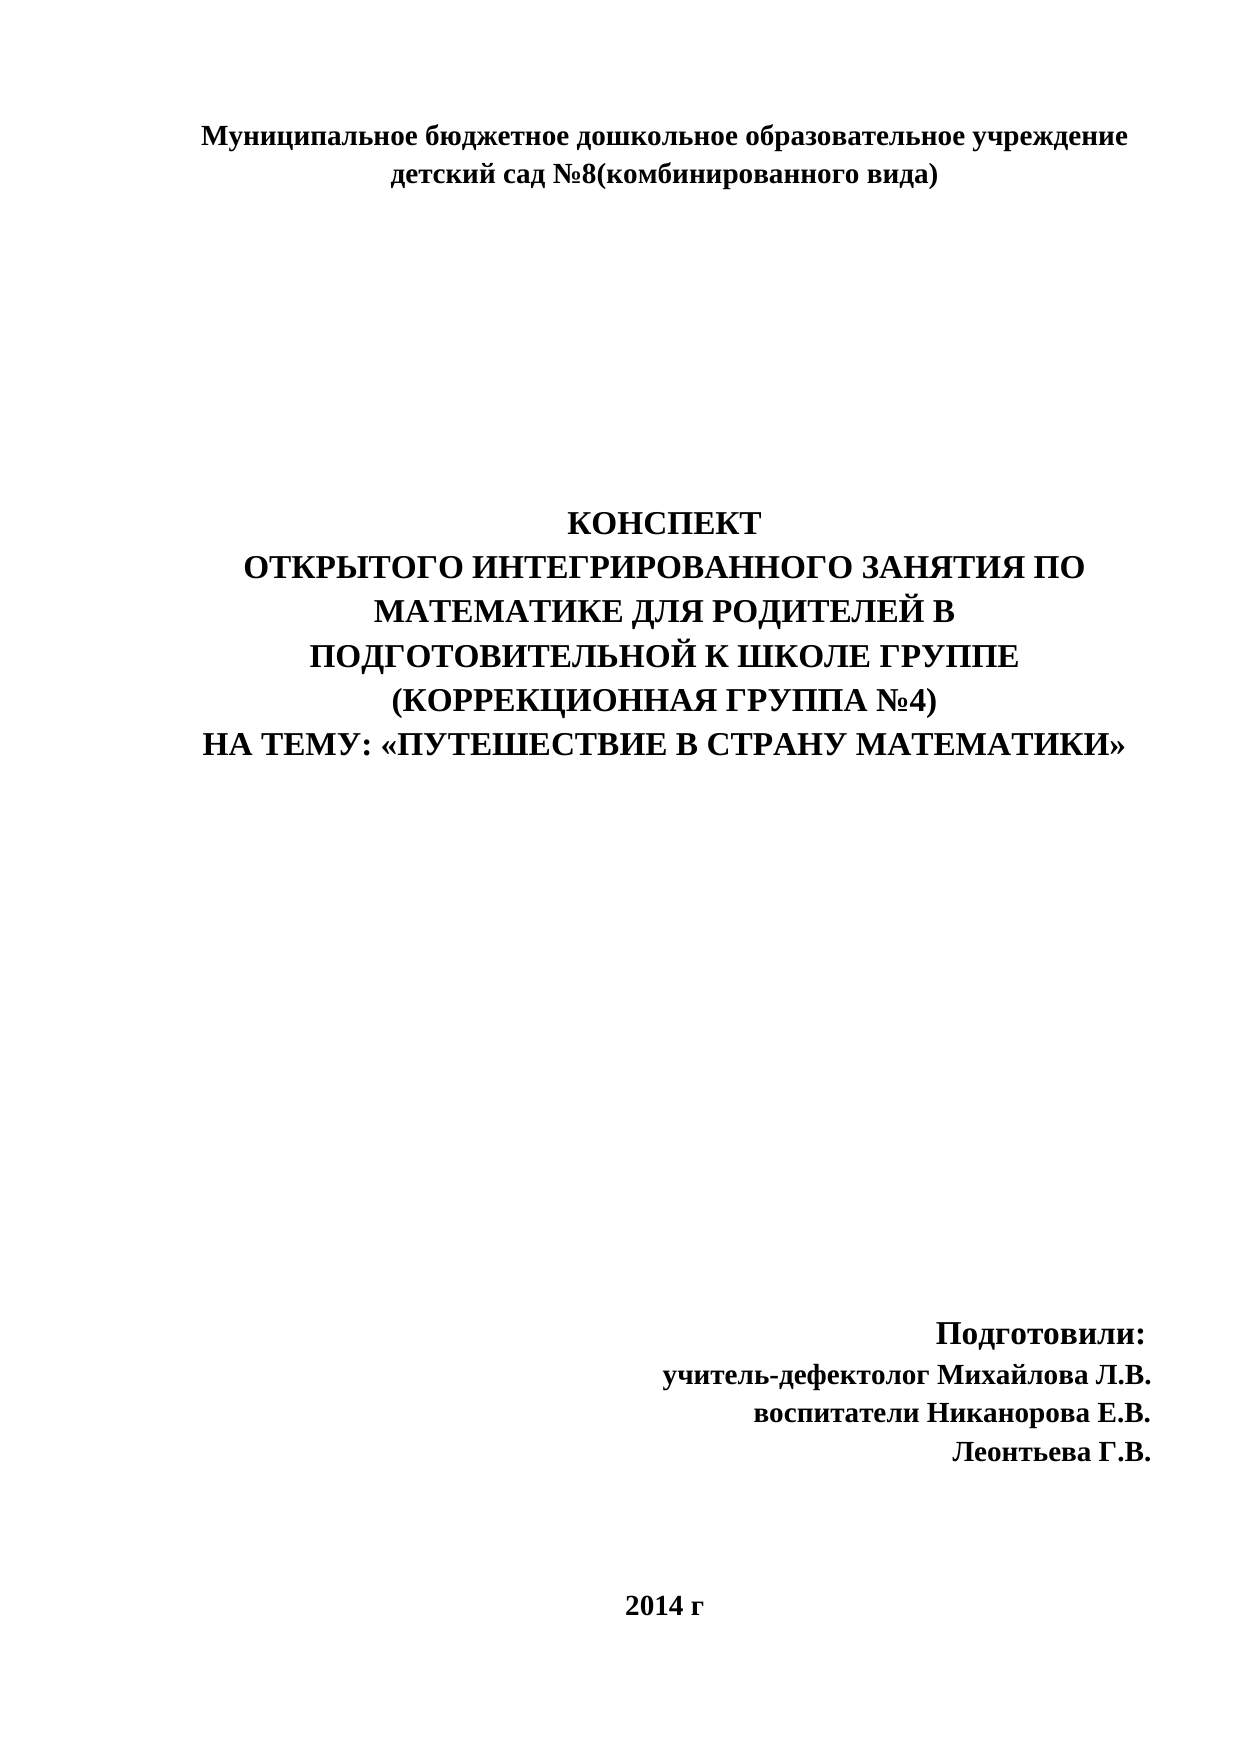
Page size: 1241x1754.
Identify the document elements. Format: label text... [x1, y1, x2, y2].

text Леонтьева Г.В. [177, 1434, 1152, 1468]
text НА ТЕМУ: «ПУТЕШЕСТВИЕ В СТРАНУ МАТЕМАТИКИ» [177, 724, 1152, 762]
text ОТКРЫТОГО ИНТЕГРИРОВАННОГО ЗАНЯТИЯ ПО МАТЕМАТИКЕ ДЛЯ РОДИТЕЛЕЙ В ПОДГОТОВИТЕЛЬНОЙ К ШКОЛЕ ГРУППЕ (КОРРЕКЦИОННАЯ ГРУППА №4) [177, 548, 1152, 718]
text КОНСПЕКТ [177, 504, 1152, 542]
text Подготовили: [177, 1313, 1152, 1351]
text детский сад №8(комбинированного вида) [177, 157, 1152, 190]
text учитель-дефектолог Михайлова Л.В. [177, 1357, 1152, 1391]
text Муниципальное бюджетное дошкольное образовательное учреждение [177, 118, 1152, 152]
text 2014 г [177, 1588, 1152, 1622]
text воспитатели Никанорова Е.В. [177, 1396, 1152, 1429]
